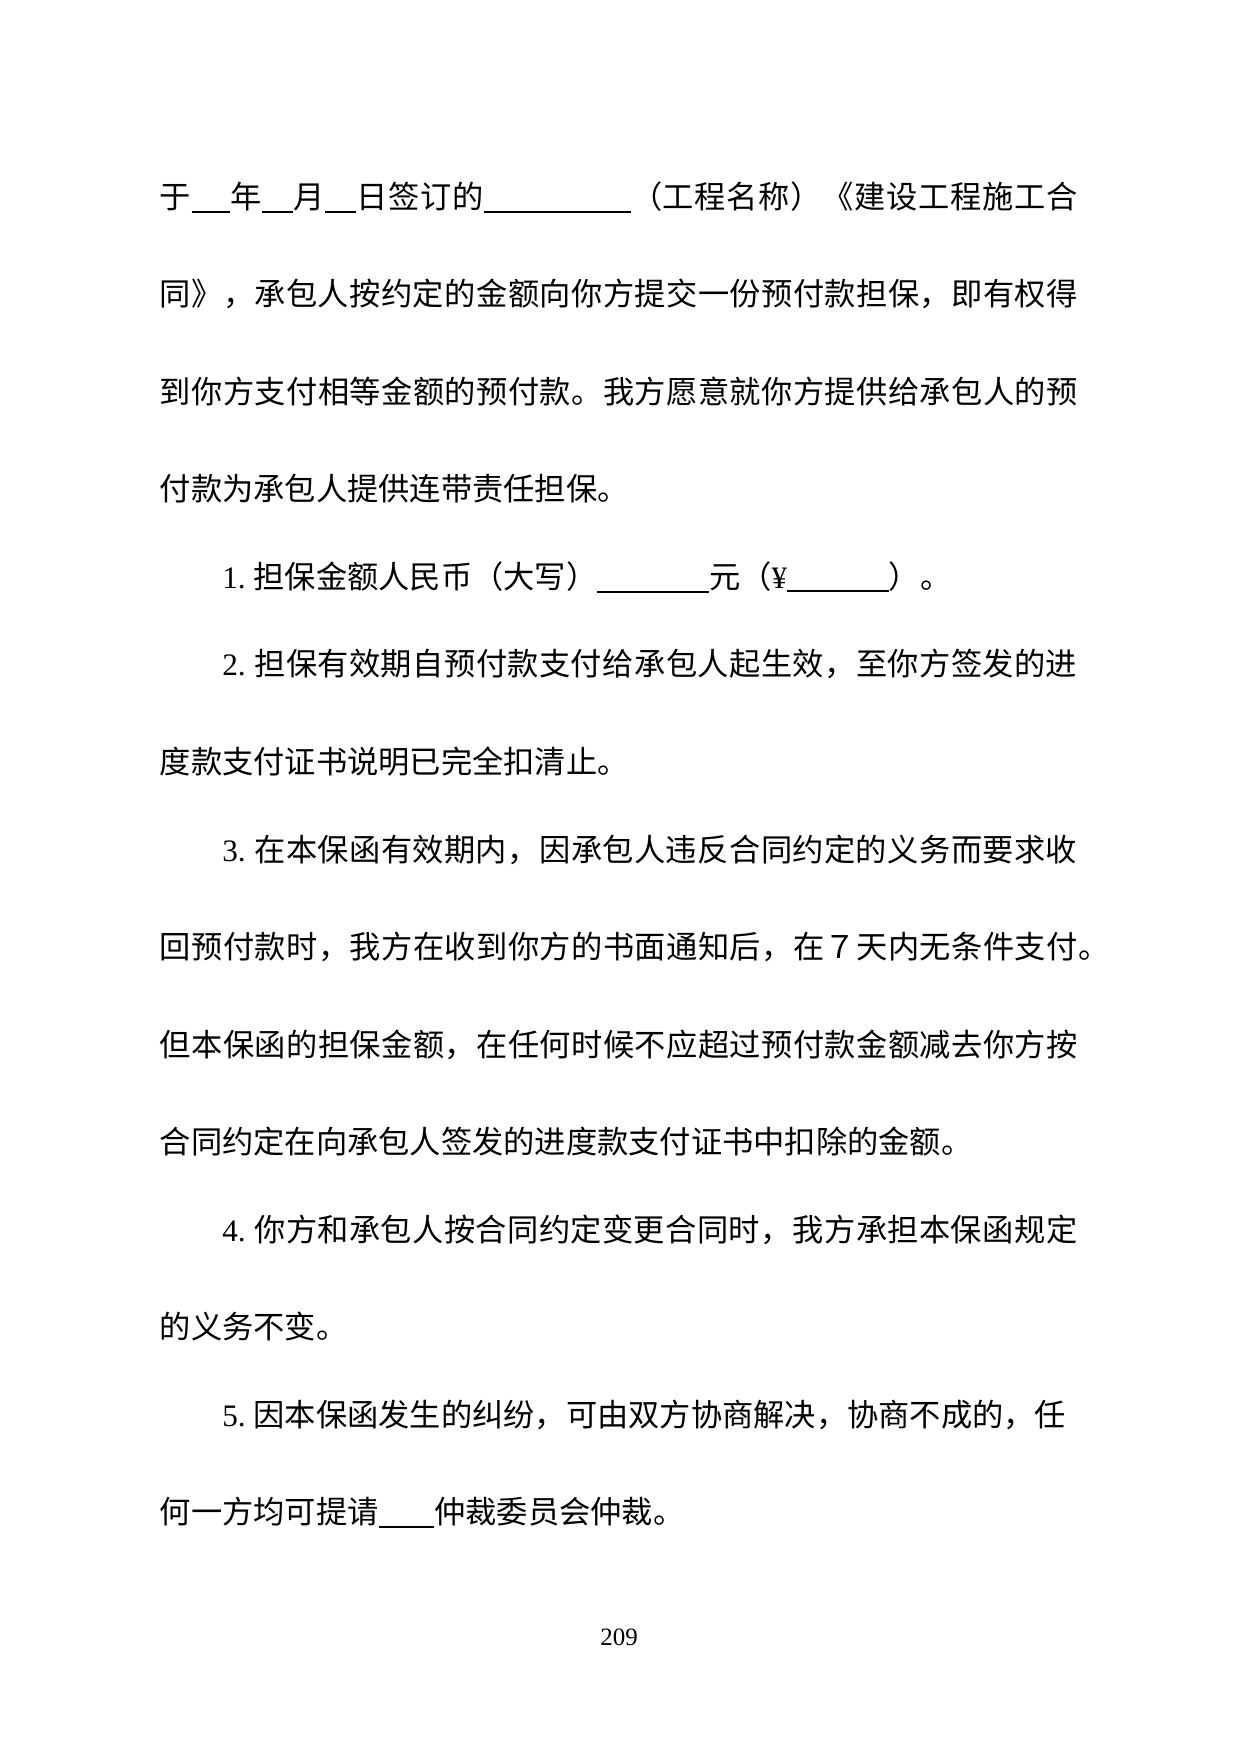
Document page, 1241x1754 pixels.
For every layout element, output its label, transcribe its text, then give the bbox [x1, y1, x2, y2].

text 1. 担保金额人民币（大写） 元（¥ ）。 [159, 542, 1078, 607]
text 2. 担保有效期自预付款支付给承包人起生效，至你方签发的进度款支付证书说明已完全扣清止。 [159, 630, 1078, 792]
text 于 年 月 日签订的 （工程名称）《建设工程施工合同》，承包人按约定的金额向你方提交一份预付款担保，即有权得到你方支付相等金额的预付款。我方愿意就你方提供给承包人的预付款为承包人提供连带责任担保。 [159, 162, 1078, 519]
text 3. 在本保函有效期内，因承包人违反合同约定的义务而要求收回预付款时，我方在收到你方的书面通知后，在７天内无条件支付。但本保函的担保金额，在任何时候不应超过预付款金额减去你方按合同约定在向承包人签发的进度款支付证书中扣除的金额。 [159, 815, 1078, 1172]
text 5. 因本保函发生的纠纷，可由双方协商解决，协商不成的，任何一方均可提请 仲裁委员会仲裁。 [159, 1380, 1078, 1542]
text 4. 你方和承包人按合同约定变更合同时，我方承担本保函规定的义务不变。 [159, 1195, 1078, 1357]
